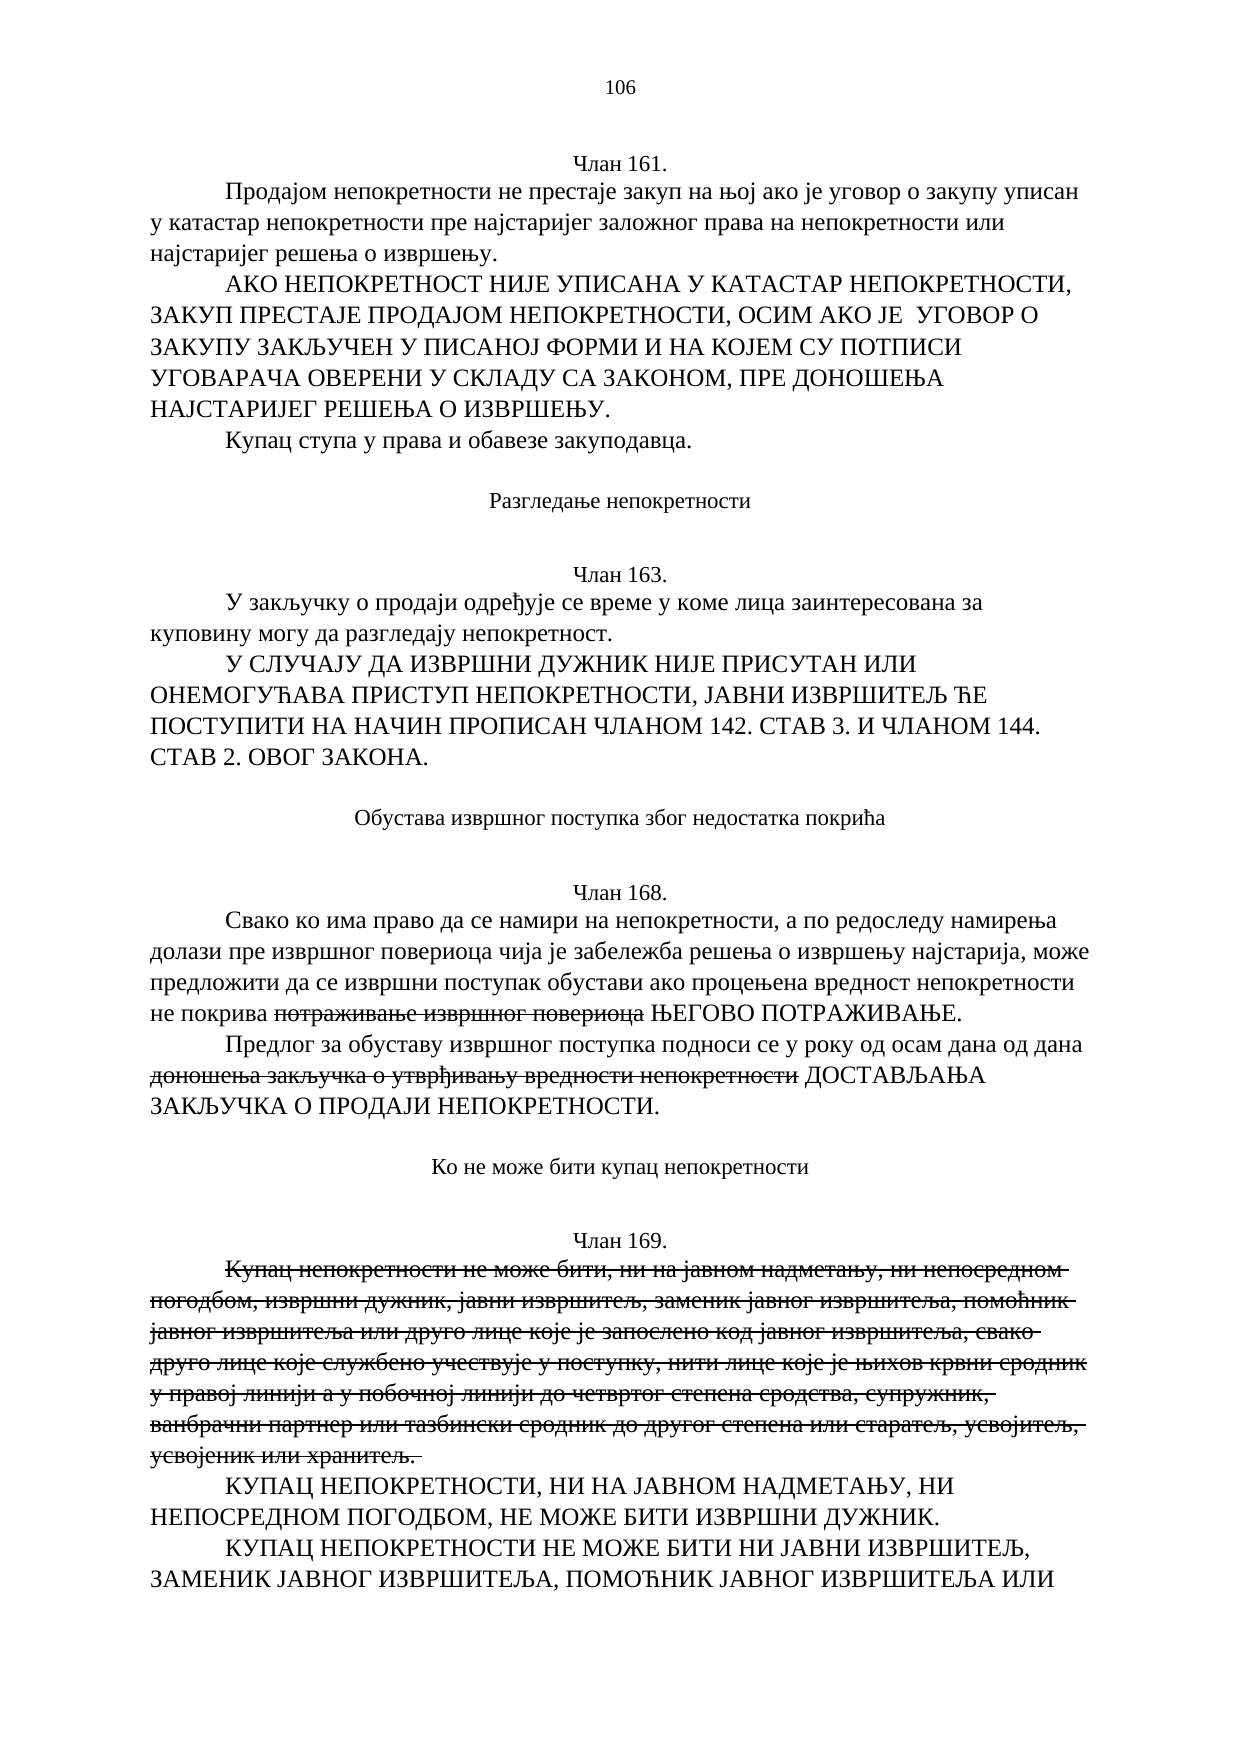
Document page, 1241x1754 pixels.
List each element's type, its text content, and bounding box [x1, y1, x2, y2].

text АКО НЕПОКРЕТНОСТ НИЈЕ УПИСАНА У КАТАСТАР НЕПОКРЕТНОСТИ, ЗАКУП ПРЕСТАЈЕ ПРОДАЈОМ НЕПОКРЕТНОСТИ, ОСИМ АКО ЈЕ УГОВОР О ЗАКУПУ ЗАКЉУЧЕН У ПИСАНОЈ ФОРМИ И НА КОЈЕМ СУ ПОТПИСИ УГОВАРАЧА ОВЕРЕНИ У СКЛАДУ СА ЗАКОНОМ, ПРЕ ДОНОШЕЊА НАЈСТАРИЈЕГ РЕШЕЊА О ИЗВРШЕЊУ. [150, 269, 1090, 422]
text Свако ко има право да се намири на непокретности, а по редоследу намирења долази пре извршног повериоца чија је забележба решења о извршењу најстарија, може предложити да се извршни поступак обустави ако процењена вредност непокретности не покрива потраживање извршног повериоца ЊЕГОВО ПОТРАЖИВАЊЕ. [150, 905, 1090, 1027]
text Продајом непокретности не престаје закуп на њој ако је уговор о закупу уписан у катастар непокретности пре најстаријег заложног права на непокретности или најстаријег решења о извршењу. [150, 176, 1090, 267]
text У закључку о продаји одређује се време у коме лица заинтересована за куповину могу да разгледају непокретност. [150, 587, 1090, 647]
text КУПАЦ НЕПОКРЕТНОСТИ, НИ НА ЈАВНОМ НАДМЕТАЊУ, НИ НЕПОСРЕДНОМ ПОГОДБОМ, НЕ МОЖЕ БИТИ ИЗВРШНИ ДУЖНИК. [150, 1471, 1090, 1531]
text Купац ступа у права и обавезе закуподавца. [150, 425, 1090, 453]
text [150, 1533, 1090, 1593]
text Предлог за обуставу извршног поступка подноси се у року од осам дана од дана доношења закључка о утврђивању вредности непокретности ДОСТАВЉАЊА ЗАКЉУЧКА О ПРОДАЈИ НЕПОКРЕТНОСТИ. [150, 1029, 1090, 1120]
text Члан 163. [225, 561, 1015, 587]
text Члан 169. [225, 1227, 1015, 1254]
text Обустава извршног поступка због недостатка покрића [225, 804, 1015, 831]
text Ко не може бити купац непокретности [225, 1153, 1015, 1179]
text Разгледање непокретности [225, 487, 1015, 513]
text Члан 161. [225, 150, 1015, 176]
text Купац непокретности не може бити, ни на јавном надметању, ни непосредном погодбом, извршни дужник, јавни извршитељ, заменик јавног извршитеља, помоћник јавног извршитеља или друго лице које је запослено код јавног извршитеља, свако друго лице које службено учествује у поступку, нити лице које је њихов крвни сродник у правој линији а у побочној линији до четвртог степена сродства, супружник, ванбрачни партнер или тазбински сродник до другог степена или старатељ, усвојитељ, усвојеник или хранитељ. [150, 1254, 1090, 1469]
text У СЛУЧАЈУ ДА ИЗВРШНИ ДУЖНИК НИЈЕ ПРИСУТАН ИЛИ ОНЕМОГУЋАВА ПРИСТУП НЕПОКРЕТНОСТИ, ЈАВНИ ИЗВРШИТЕЉ ЋЕ ПОСТУПИТИ НА НАЧИН ПРОПИСАН ЧЛАНОМ 142. СТАВ 3. И ЧЛАНОМ 144. СТАВ 2. ОВОГ ЗАКОНА. [150, 649, 1090, 771]
text Члан 168. [225, 878, 1015, 905]
